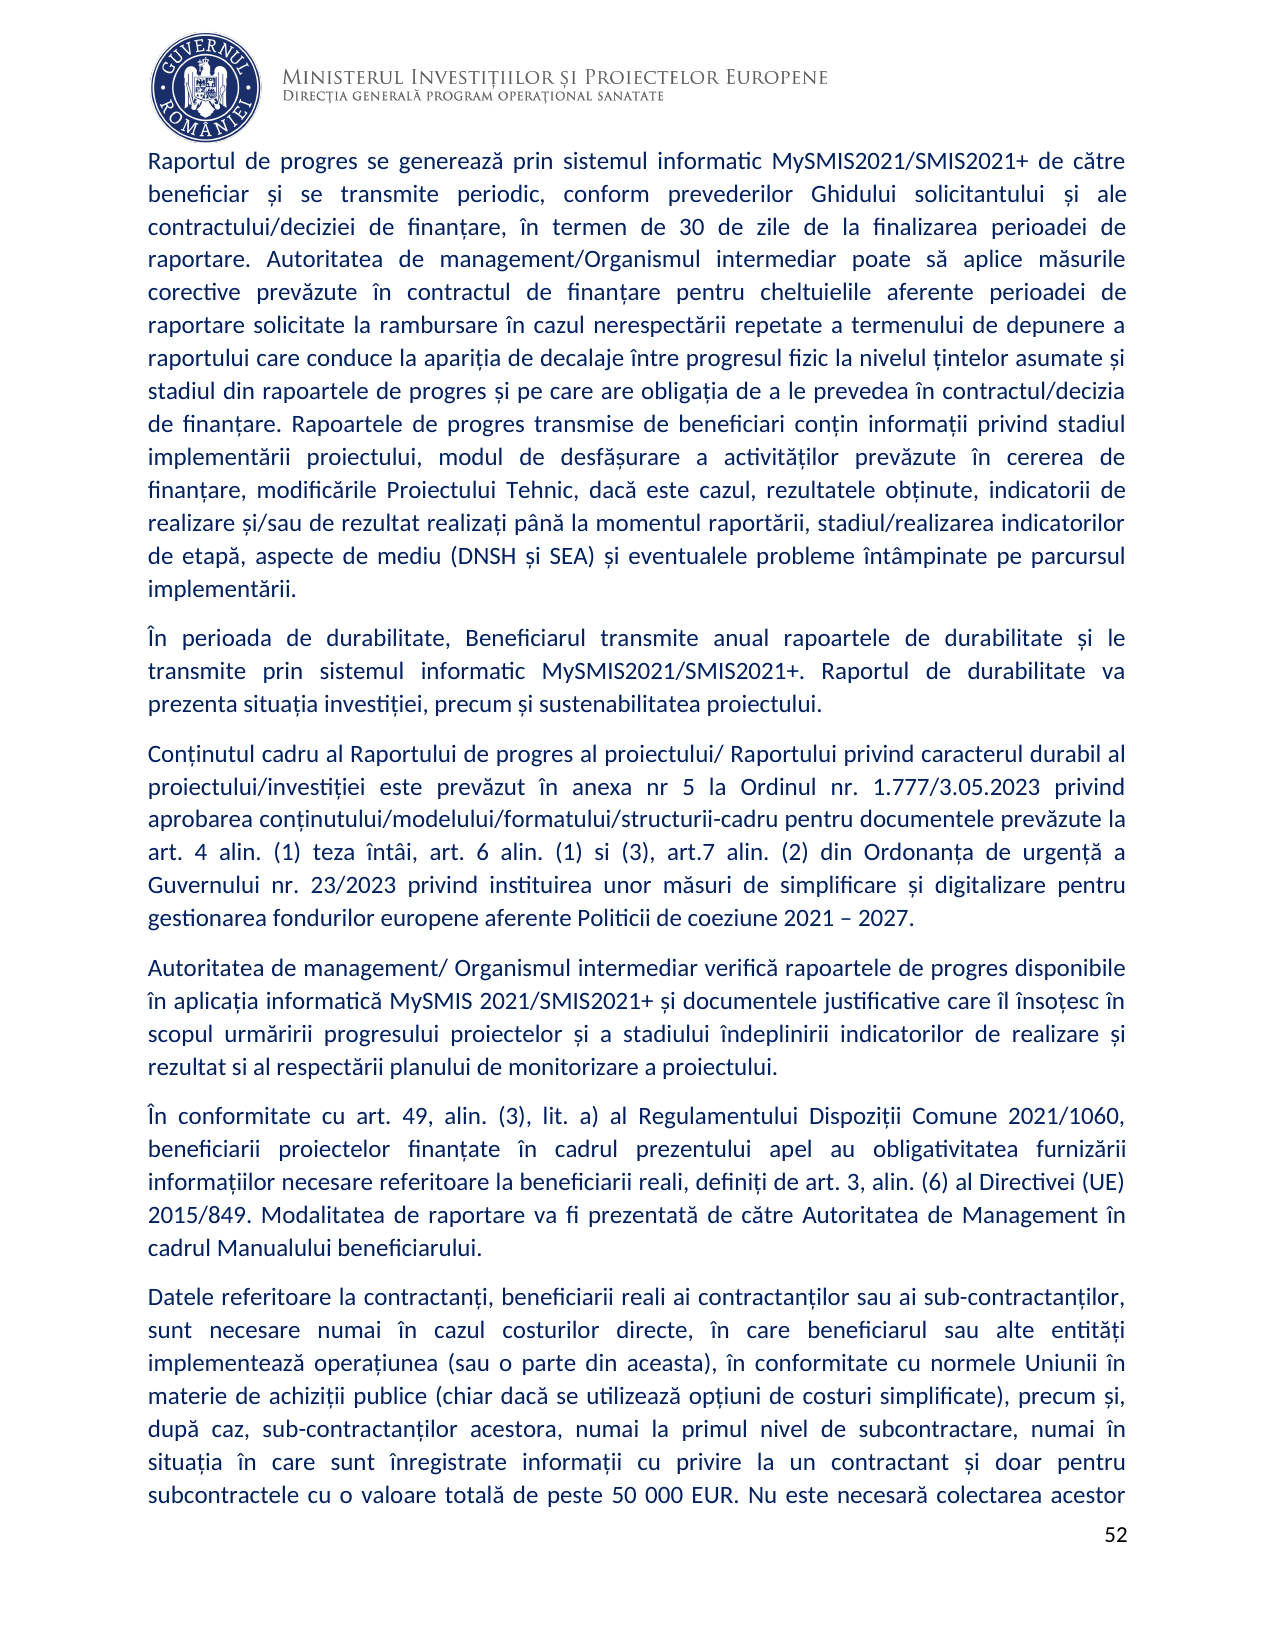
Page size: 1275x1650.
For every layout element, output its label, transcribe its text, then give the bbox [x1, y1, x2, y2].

text Raportul de progres se generează prin sistemul informatic MySMIS2021/SMIS2021+ de către beneficiar şi se transmite periodic, conform prevederilor Ghidului solicitantului şi ale contractului/deciziei de finanţare, în termen de 30 de zile de la finalizarea perioadei de raportare. Autoritatea de management/Organismul intermediar poate să aplice măsurile corective prevăzute în contractul de finanţare pentru cheltuielile aferente perioadei de raportare solicitate la rambursare în cazul nerespectării repetate a termenului de depunere a raportului care conduce la apariția de decalaje între progresul fizic la nivelul țintelor asumate și stadiul din rapoartele de progres şi pe care are obligația de a le prevedea în contractul/decizia de finanţare. Rapoartele de progres transmise de beneficiari conțin informații privind stadiul implementării proiectului, modul de desfășurare a activităților prevăzute în cererea de finanțare, modificările Proiectului Tehnic, dacă este cazul, rezultatele obținute, indicatorii de realizare și/sau de rezultat realizați până la momentul raportării, stadiul/realizarea indicatorilor de etapă, aspecte de mediu (DNSH și SEA) și eventualele probleme întâmpinate pe parcursul implementării. [148, 145, 1127, 603]
text În conformitate cu art. 49, alin. (3), lit. a) al Regulamentului Dispoziții Comune 2021/1060, beneficiarii proiectelor finanțate în cadrul prezentului apel au obligativitatea furnizării informațiilor necesare referitoare la beneficiarii reali, definiți de art. 3, alin. (6) al Directivei (UE) 2015/849. Modalitatea de raportare va fi prezentată de către Autoritatea de Management în cadrul Manualului beneficiarului. [148, 1100, 1127, 1262]
text În perioada de durabilitate, Beneficiarul transmite anual rapoartele de durabilitate și le transmite prin sistemul informatic MySMIS2021/SMIS2021+. Raportul de durabilitate va prezenta situația investiției, precum și sustenabilitatea proiectului. [148, 622, 1127, 719]
text Autoritatea de management/ Organismul intermediar verifică rapoartele de progres disponibile în aplicația informatică MySMIS 2021/SMIS2021+ și documentele justificative care îl însoțesc în scopul urmăririi progresului proiectelor și a stadiului îndeplinirii indicatorilor de realizare și rezultat si al respectării planului de monitorizare a proiectului. [148, 952, 1127, 1081]
text Conținutul cadru al Raportului de progres al proiectului/ Raportului privind caracterul durabil al proiectului/investiției este prevăzut în anexa nr 5 la Ordinul nr. 1.777/3.05.2023 privind aprobarea conținutului/modelului/formatului/structurii-cadru pentru documentele prevăzute la art. 4 alin. (1) teza întâi, art. 6 alin. (1) si (3), art.7 alin. (2) din Ordonanța de urgență a Guvernului nr. 23/2023 privind instituirea unor măsuri de simplificare și digitalizare pentru gestionarea fondurilor europene aferente Politicii de coeziune 2021 – 2027. [148, 738, 1127, 933]
picture [147, 29, 852, 145]
